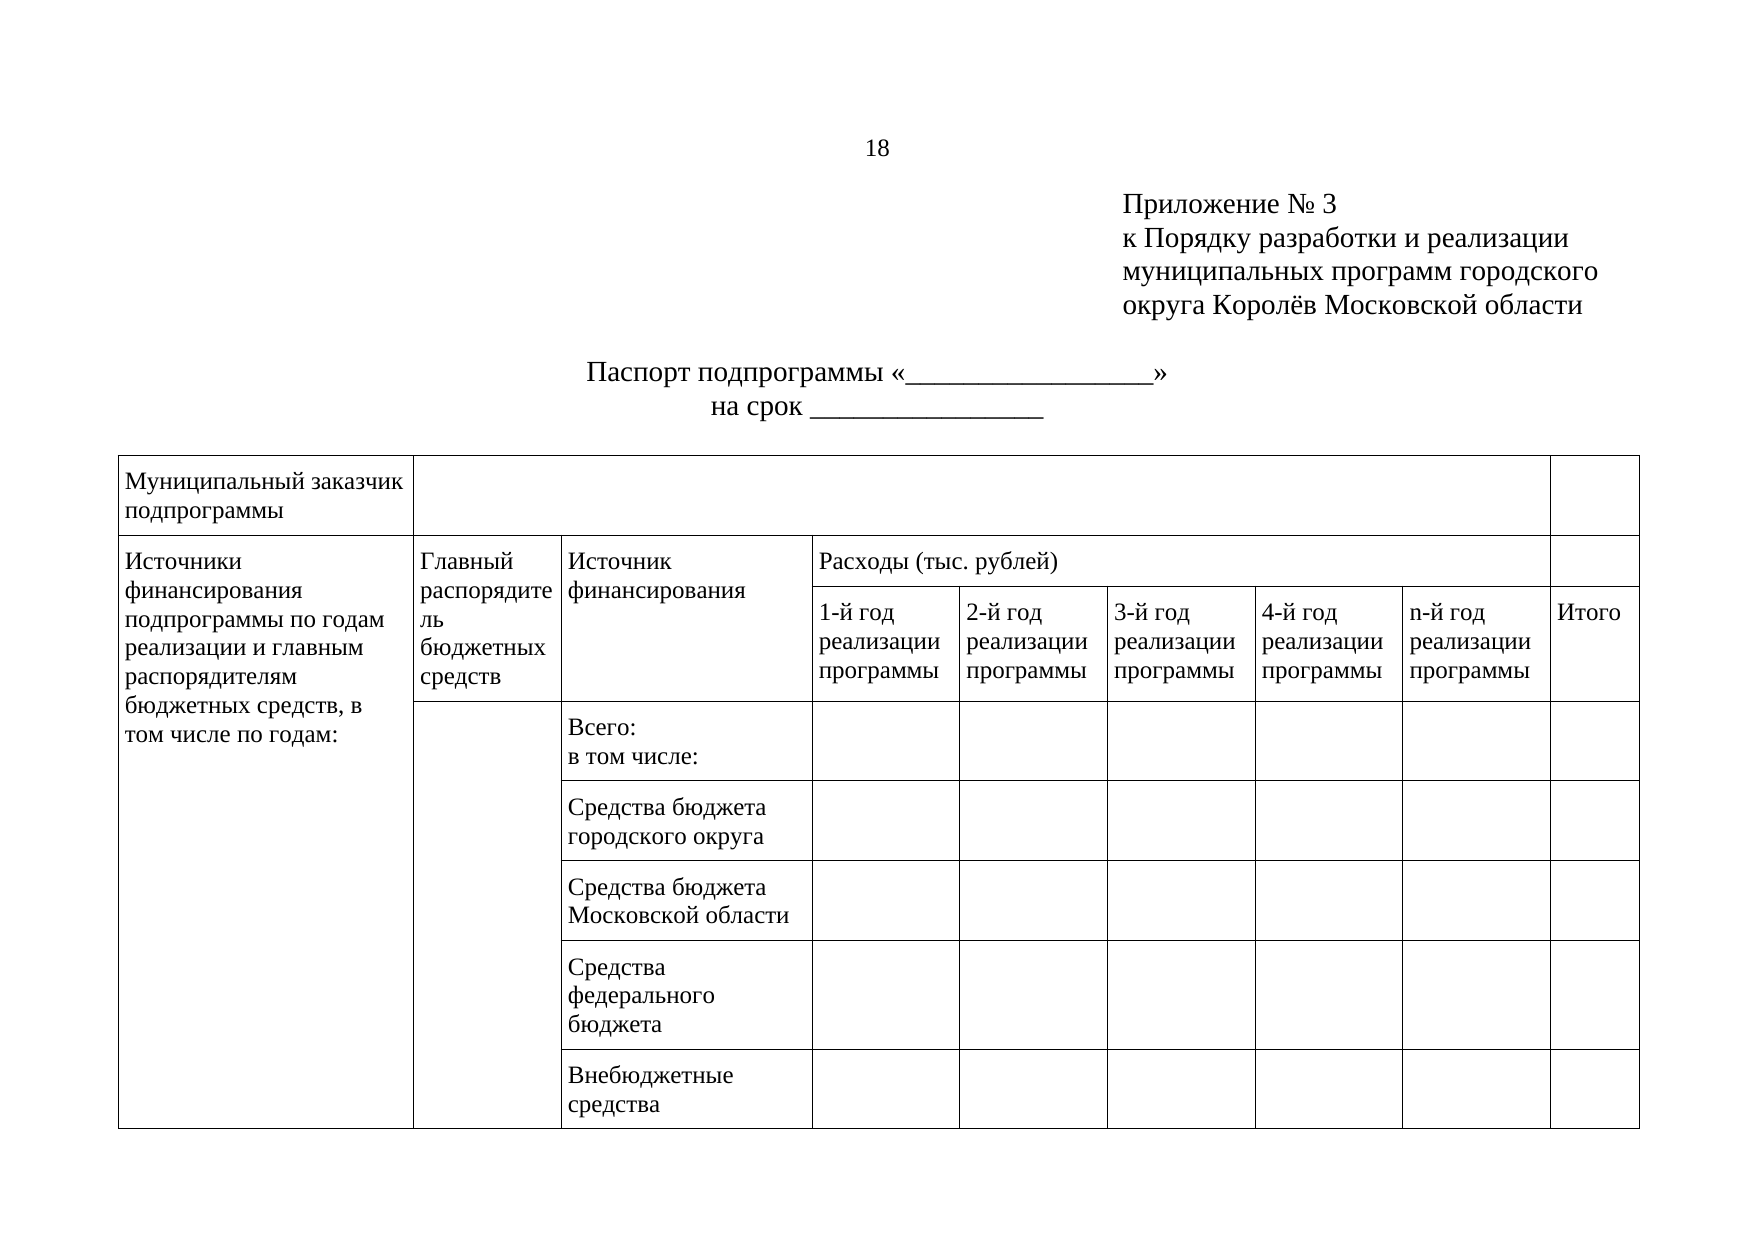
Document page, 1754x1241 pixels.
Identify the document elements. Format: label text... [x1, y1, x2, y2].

table_cell [960, 702, 1107, 780]
text Приложение № 3 [1122, 186, 1636, 220]
table_cell [1403, 781, 1550, 860]
table_cell Источник финансирования [562, 536, 812, 701]
table_cell [1256, 781, 1402, 860]
table_cell [960, 1050, 1107, 1128]
text к Порядку разработки и реализации [1122, 220, 1636, 253]
table_cell [1551, 536, 1639, 586]
table_cell Средства бюджета Московской области [562, 861, 812, 940]
text муниципальных программ городского [1122, 253, 1636, 287]
table_cell [1551, 941, 1639, 1048]
table_cell [1108, 1050, 1255, 1128]
table_cell 4-й год реализации программы [1256, 587, 1402, 701]
table_cell Источники финансирования подпрограммы по годам реализации и главным распорядителям бюджетных средств, в том числе по годам: [119, 536, 413, 1128]
table_cell [1551, 702, 1639, 780]
table_cell [1551, 1050, 1639, 1128]
table_cell [1256, 702, 1402, 780]
table_cell [1403, 1050, 1550, 1128]
table_cell 1-й год реализации программы [813, 587, 959, 701]
table_cell [1256, 941, 1402, 1048]
text на срок ________________ [118, 388, 1636, 421]
text Паспорт подпрограммы «_________________» [118, 354, 1636, 388]
table_cell [1256, 1050, 1402, 1128]
table_header [1551, 456, 1639, 534]
table_cell Расходы (тыс. рублей) [813, 536, 1550, 586]
table_cell Средства федерального бюджета [562, 941, 812, 1048]
table_header Муниципальный заказчик подпрограммы [119, 456, 413, 534]
table_cell [1108, 941, 1255, 1048]
table_cell [813, 1050, 959, 1128]
table_cell [1108, 702, 1255, 780]
table_cell Итого [1551, 587, 1639, 701]
table_cell [960, 861, 1107, 940]
table_cell [1403, 702, 1550, 780]
table_cell [813, 941, 959, 1048]
table_cell [414, 702, 561, 1128]
table_cell [813, 702, 959, 780]
table_cell Главный распорядитель бюджетных средств [414, 536, 561, 701]
table_cell Средства бюджета городского округа [562, 781, 812, 860]
table_cell [960, 781, 1107, 860]
table_cell 2-й год реализации программы [960, 587, 1107, 701]
table_cell [1551, 861, 1639, 940]
table_cell Внебюджетные средства [562, 1050, 812, 1128]
table_cell [1403, 861, 1550, 940]
table_cell 3-й год реализации программы [1108, 587, 1255, 701]
table_header [414, 456, 1550, 534]
table_cell [813, 861, 959, 940]
table_cell [960, 941, 1107, 1048]
table_cell [1403, 941, 1550, 1048]
table_cell n-й год реализации программы [1403, 587, 1550, 701]
table_cell [813, 781, 959, 860]
table_cell Всего: в том числе: [562, 702, 812, 780]
text округа Королёв Московской области [1122, 287, 1636, 321]
table_cell [1551, 781, 1639, 860]
table_cell [1108, 781, 1255, 860]
table_cell [1256, 861, 1402, 940]
table_cell [1108, 861, 1255, 940]
